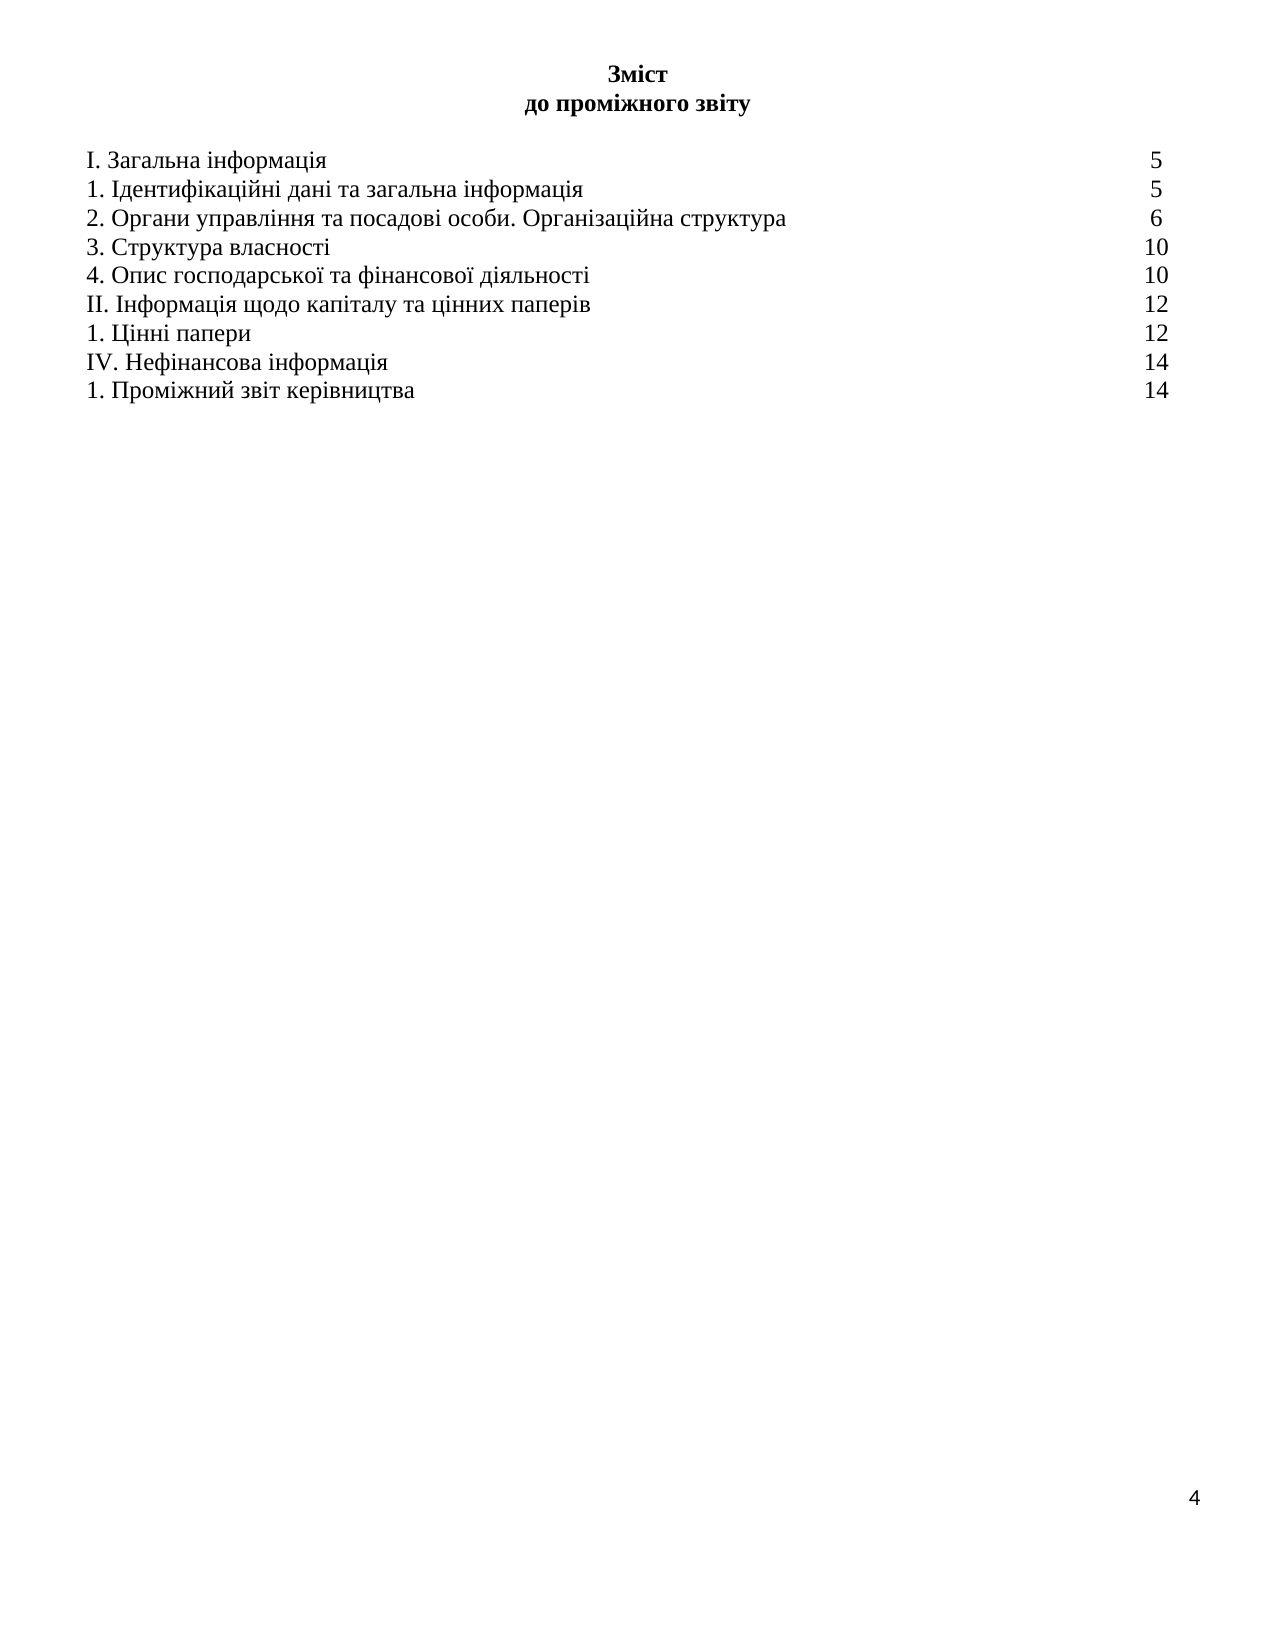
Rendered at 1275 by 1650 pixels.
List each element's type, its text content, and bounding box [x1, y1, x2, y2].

table_cell 5 [1112, 174, 1200, 203]
table_cell 12 [1112, 318, 1200, 347]
table_cell 1. Цінні папери [75, 318, 1112, 347]
table_cell 12 [1112, 289, 1200, 318]
table_cell 10 [1112, 261, 1200, 289]
text Зміст [75, 59, 1200, 88]
table_cell 2. Органи управління та посадові особи. Організаційна структура [75, 203, 1112, 232]
table_cell II. Інформація щодо капіталу та цінних паперів [75, 289, 1112, 318]
table_cell IV. Нефінансова інформація [75, 347, 1112, 376]
table_header I. Загальна інформація [75, 146, 1112, 174]
table_cell 14 [1112, 347, 1200, 376]
table_header 5 [1112, 146, 1200, 174]
table_cell 1. Проміжний звіт керівництва [75, 376, 1112, 404]
table_cell 4. Опис господарської та фінансової діяльності [75, 261, 1112, 289]
table_cell 3. Структура власності [75, 232, 1112, 261]
table_cell 6 [1112, 203, 1200, 232]
table_cell 14 [1112, 376, 1200, 404]
table_cell 1. Ідентифікаційні дані та загальна інформація [75, 174, 1112, 203]
text до проміжного звіту [75, 88, 1200, 117]
table_cell 10 [1112, 232, 1200, 261]
